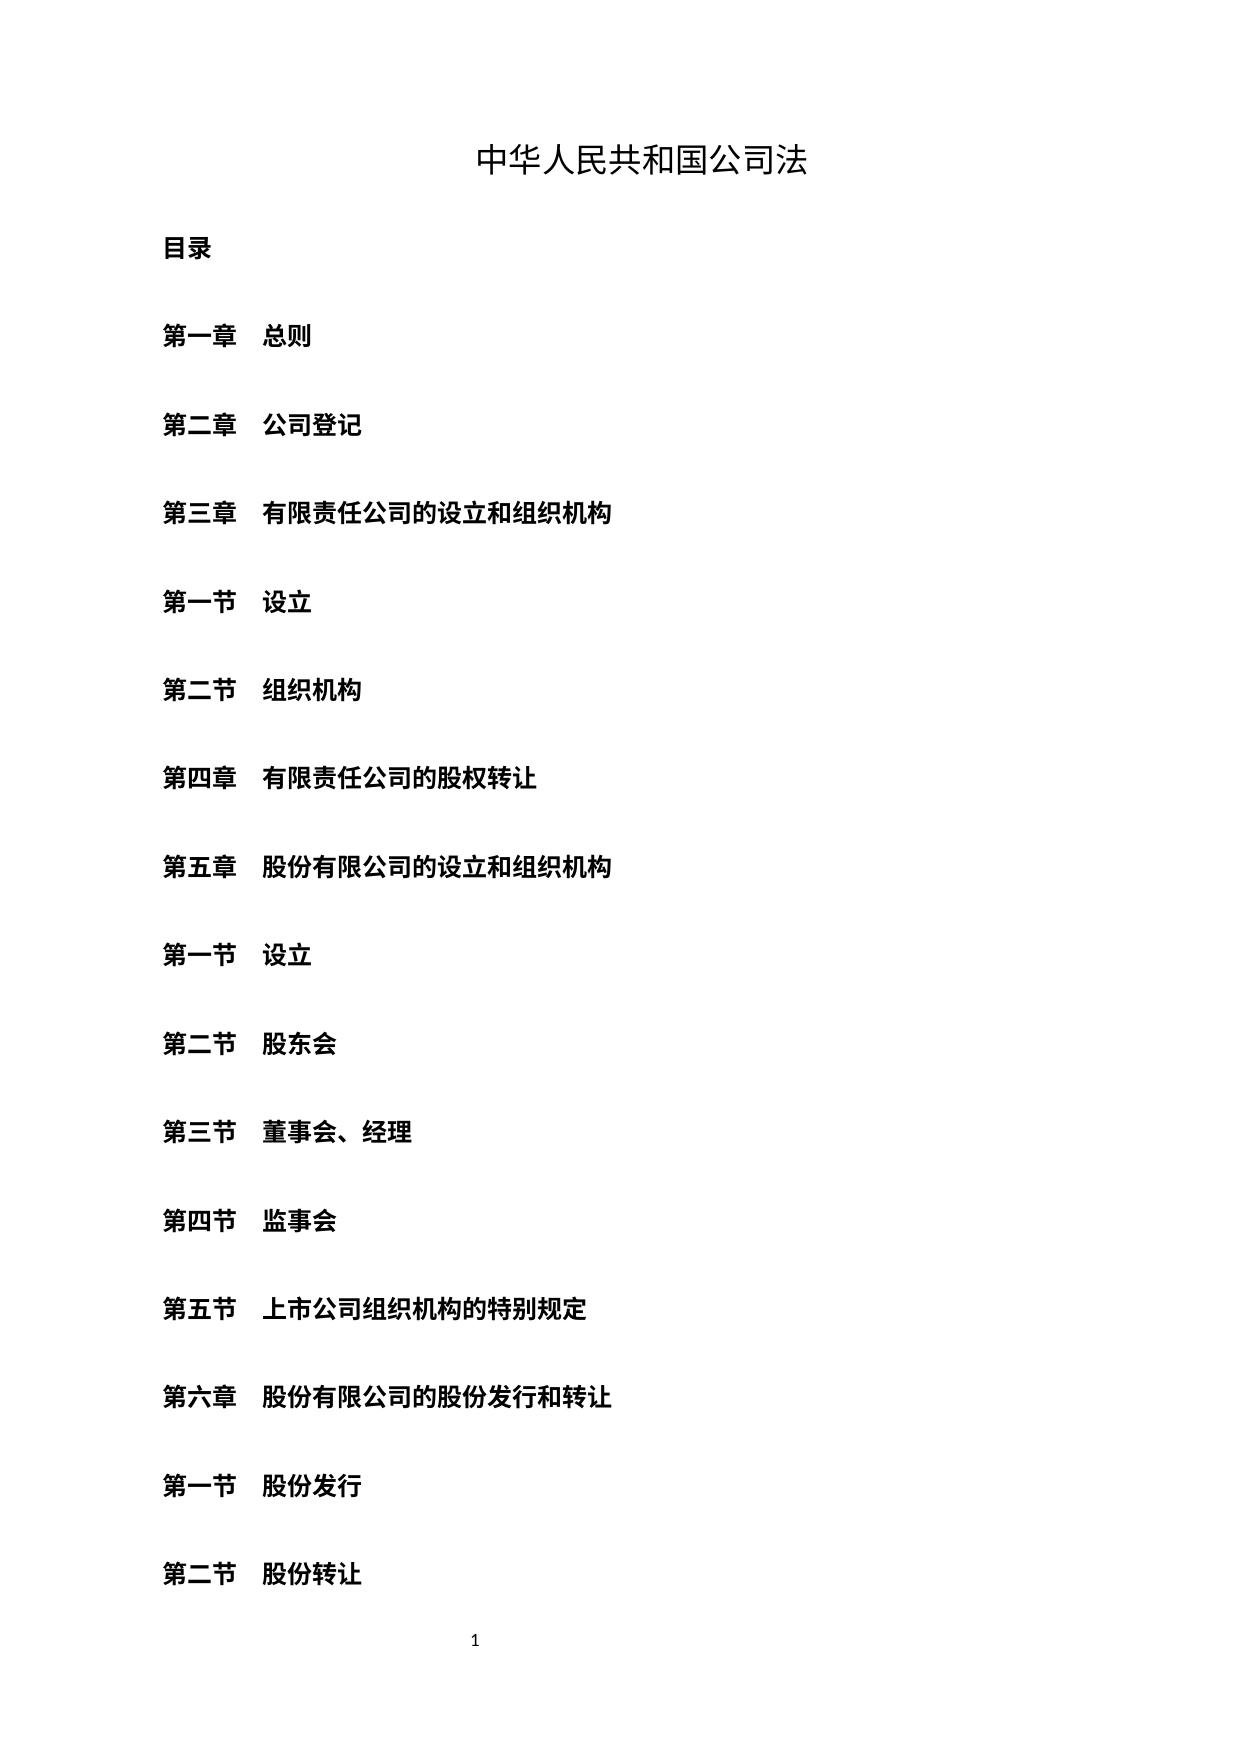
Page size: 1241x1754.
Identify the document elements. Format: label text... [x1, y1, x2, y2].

text 第二节 股份转让 [118, 1540, 1122, 1605]
text 第一章 总则 [118, 302, 1122, 367]
text 第一节 设立 [118, 921, 1122, 986]
text 第四章 有限责任公司的股权转让 [118, 744, 1122, 809]
text 第六章 股份有限公司的股份发行和转让 [118, 1363, 1122, 1428]
text 第三节 董事会、经理 [118, 1098, 1122, 1163]
text 第五章 股份有限公司的设立和组织机构 [118, 833, 1122, 898]
text 第五节 上市公司组织机构的特别规定 [118, 1275, 1122, 1340]
text 第一节 设立 [118, 568, 1122, 633]
text 第二节 组织机构 [118, 656, 1122, 721]
text 第二节 股东会 [118, 1010, 1122, 1075]
text 第三章 有限责任公司的设立和组织机构 [118, 479, 1122, 544]
text 第四节 监事会 [118, 1187, 1122, 1252]
text 第一节 股份发行 [118, 1452, 1122, 1517]
text 中华人民共和国公司法 [118, 125, 1122, 190]
text 目录 [118, 214, 1122, 279]
text 第二章 公司登记 [118, 391, 1122, 456]
